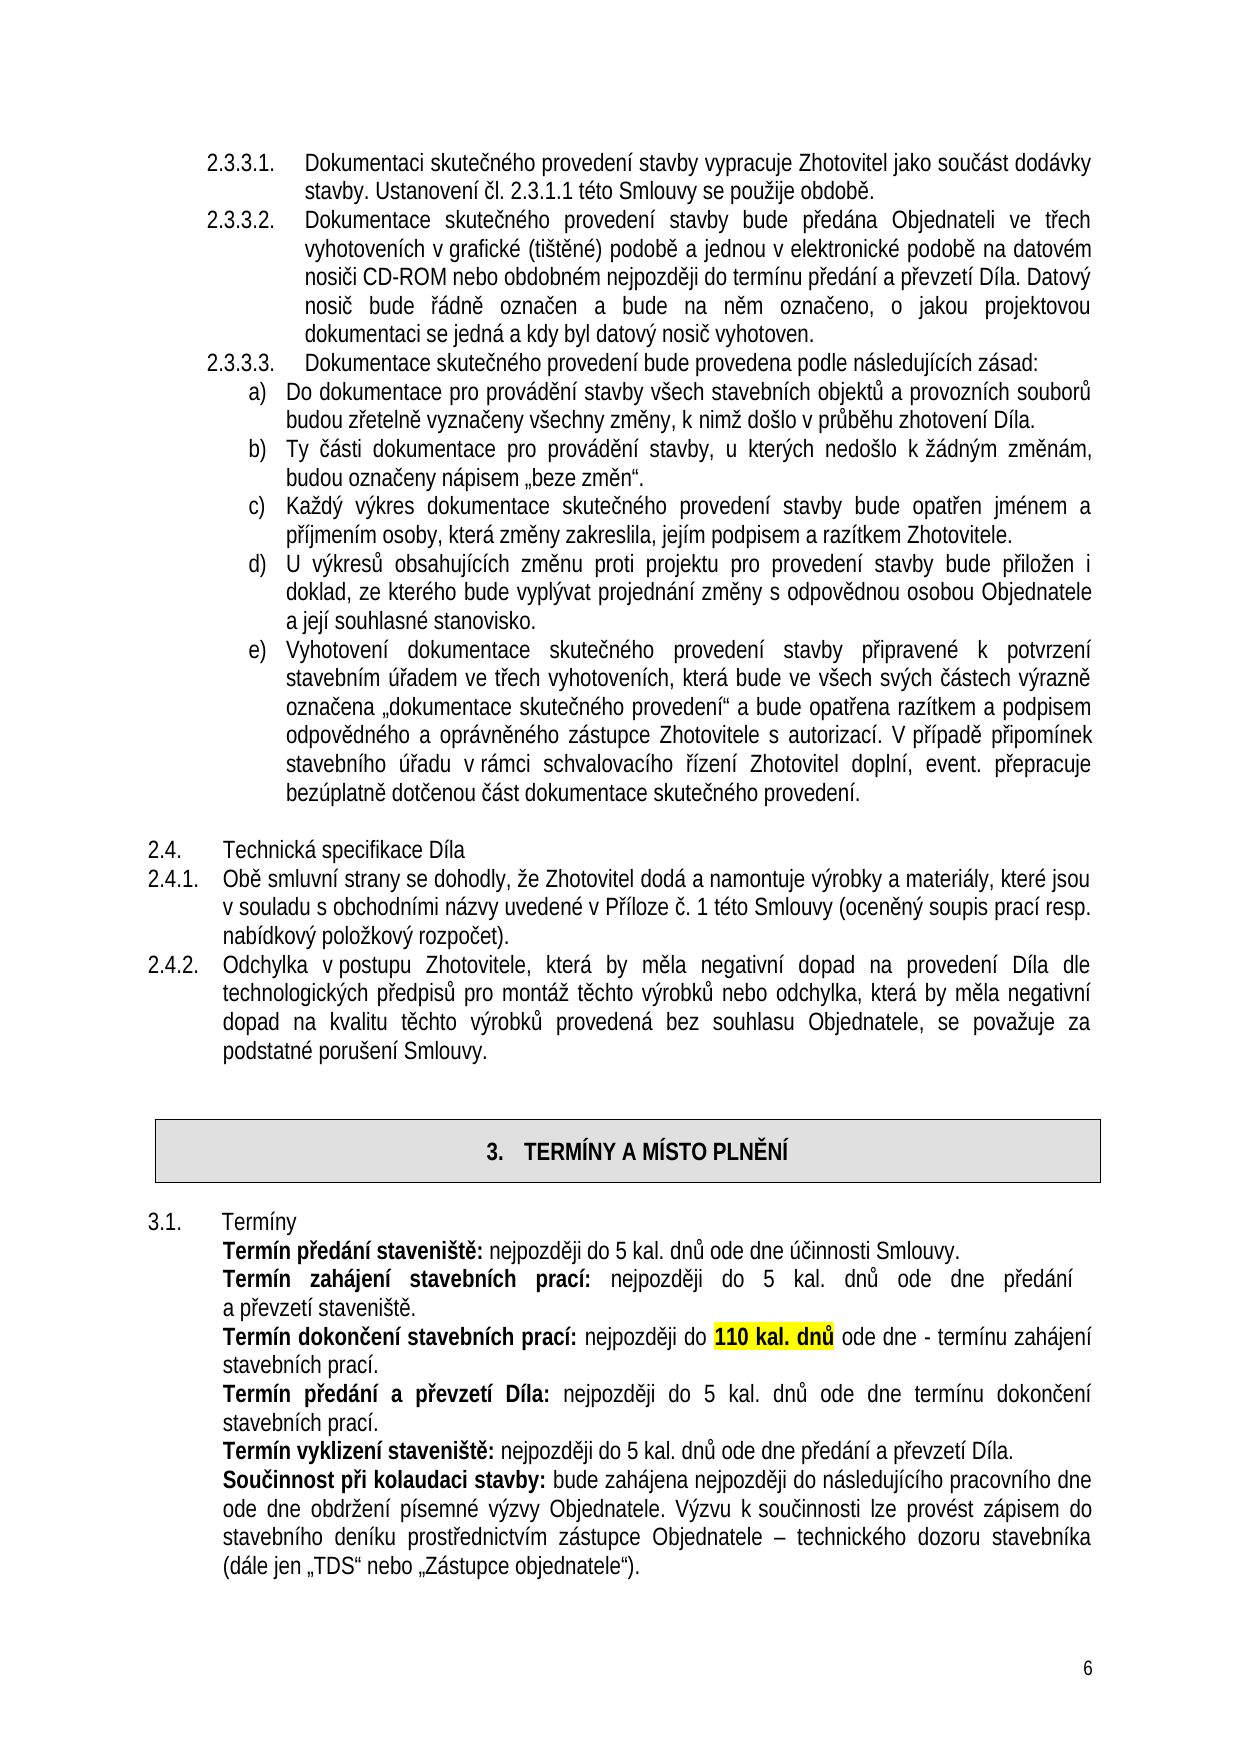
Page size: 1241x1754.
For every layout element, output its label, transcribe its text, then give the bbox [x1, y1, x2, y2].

list Součinnost při kolaudaci stavby: bude zahájena nejpozději do následujícího pracovního dne ode dne obdržení písemné výzvy Objednatele. Výzvu k součinnosti lze provést zápisem do stavebního deníku prostřednictvím zástupce Objednatele – technického dozoru stavebníka (dále jen „TDS“ nebo „Zástupce objednatele“). [223, 1465, 1093, 1579]
list Termín dokončení stavebních prací: nejpozději do 110 kal. dnů ode dne - termínu zahájení stavebních prací. [223, 1322, 1093, 1379]
list Odchylka v postupu Zhotovitele, která by měla negativní dopad na provedení Díla dle technologických předpisů pro montáž těchto výrobků nebo odchylka, která by měla negativní dopad na kvalitu těchto výrobků provedená bez souhlasu Objednatele, se považuje za podstatné porušení Smlouvy. [148, 950, 1093, 1064]
list Termíny [148, 1207, 1093, 1236]
list Vyhotovení dokumentace skutečného provedení stavby připravené k potvrzení stavebním úřadem ve třech vyhotoveních, která bude ve všech svých částech výrazně označena „dokumentace skutečného provedení“ a bude opatřena razítkem a podpisem odpovědného a oprávněného zástupce Zhotovitele s autorizací. V případě připomínek stavebního úřadu v rámci schvalovacího řízení Zhotovitel doplní, event. přepracuje bezúplatně dotčenou část dokumentace skutečného provedení. [248, 634, 1093, 806]
list Dokumentaci skutečného provedení stavby vypracuje Zhotovitel jako součást dodávky stavby. Ustanovení čl. 2.3.1.1 této Smlouvy se použije obdobě. [207, 148, 1093, 205]
list Termín předání a převzetí Díla: nejpozději do 5 kal. dnů ode dne termínu dokončení stavebních prací. [223, 1379, 1093, 1436]
list Dokumentace skutečného provedení stavby bude předána Objednateli ve třech vyhotoveních v grafické (tištěné) podobě a jednou v elektronické podobě na datovém nosiči CD-ROM nebo obdobném nejpozději do termínu předání a převzetí Díla. Datový nosič bude řádně označen a bude na něm označeno, o jakou projektovou dokumentaci se jedná a kdy byl datový nosič vyhotoven. [207, 205, 1093, 348]
list U výkresů obsahujících změnu proti projektu pro provedení stavby bude přiložen i doklad, ze kterého bude vyplývat projednání změny s odpovědnou osobou Objednatele a její souhlasné stanovisko. [248, 549, 1093, 634]
list Do dokumentace pro provádění stavby všech stavebních objektů a provozních souborů budou zřetelně vyznačeny všechny změny, k nimž došlo v průběhu zhotovení Díla. [248, 377, 1093, 434]
list Každý výkres dokumentace skutečného provedení stavby bude opatřen jménem a příjmením osoby, která změny zakreslila, jejím podpisem a razítkem Zhotovitele. [248, 491, 1093, 549]
list Technická specifikace Díla [148, 835, 1093, 864]
list Obě smluvní strany se dohodly, že Zhotovitel dodá a namontuje výrobky a materiály, které jsou v souladu s obchodními názvy uvedené v Příloze č. 1 této Smlouvy (oceněný soupis prací resp. nabídkový položkový rozpočet). [148, 864, 1093, 950]
list Ty části dokumentace pro provádění stavby, u kterých nedošlo k žádným změnám, budou označeny nápisem „beze změn“. [248, 434, 1093, 491]
list Termín zahájení stavebních prací: nejpozději do 5 kal. dnů ode dne předání a převzetí staveniště. [223, 1264, 1093, 1322]
list Termín předání staveniště: nejpozději do 5 kal. dnů ode dne účinnosti Smlouvy. [223, 1236, 1093, 1264]
table_header TERMÍNY A MÍSTO PLNĚNÍ [156, 1120, 1100, 1182]
list Termín vyklizení staveniště: nejpozději do 5 kal. dnů ode dne předání a převzetí Díla. [223, 1436, 1093, 1465]
list Dokumentace skutečného provedení bude provedena podle následujících zásad: [207, 348, 1093, 377]
